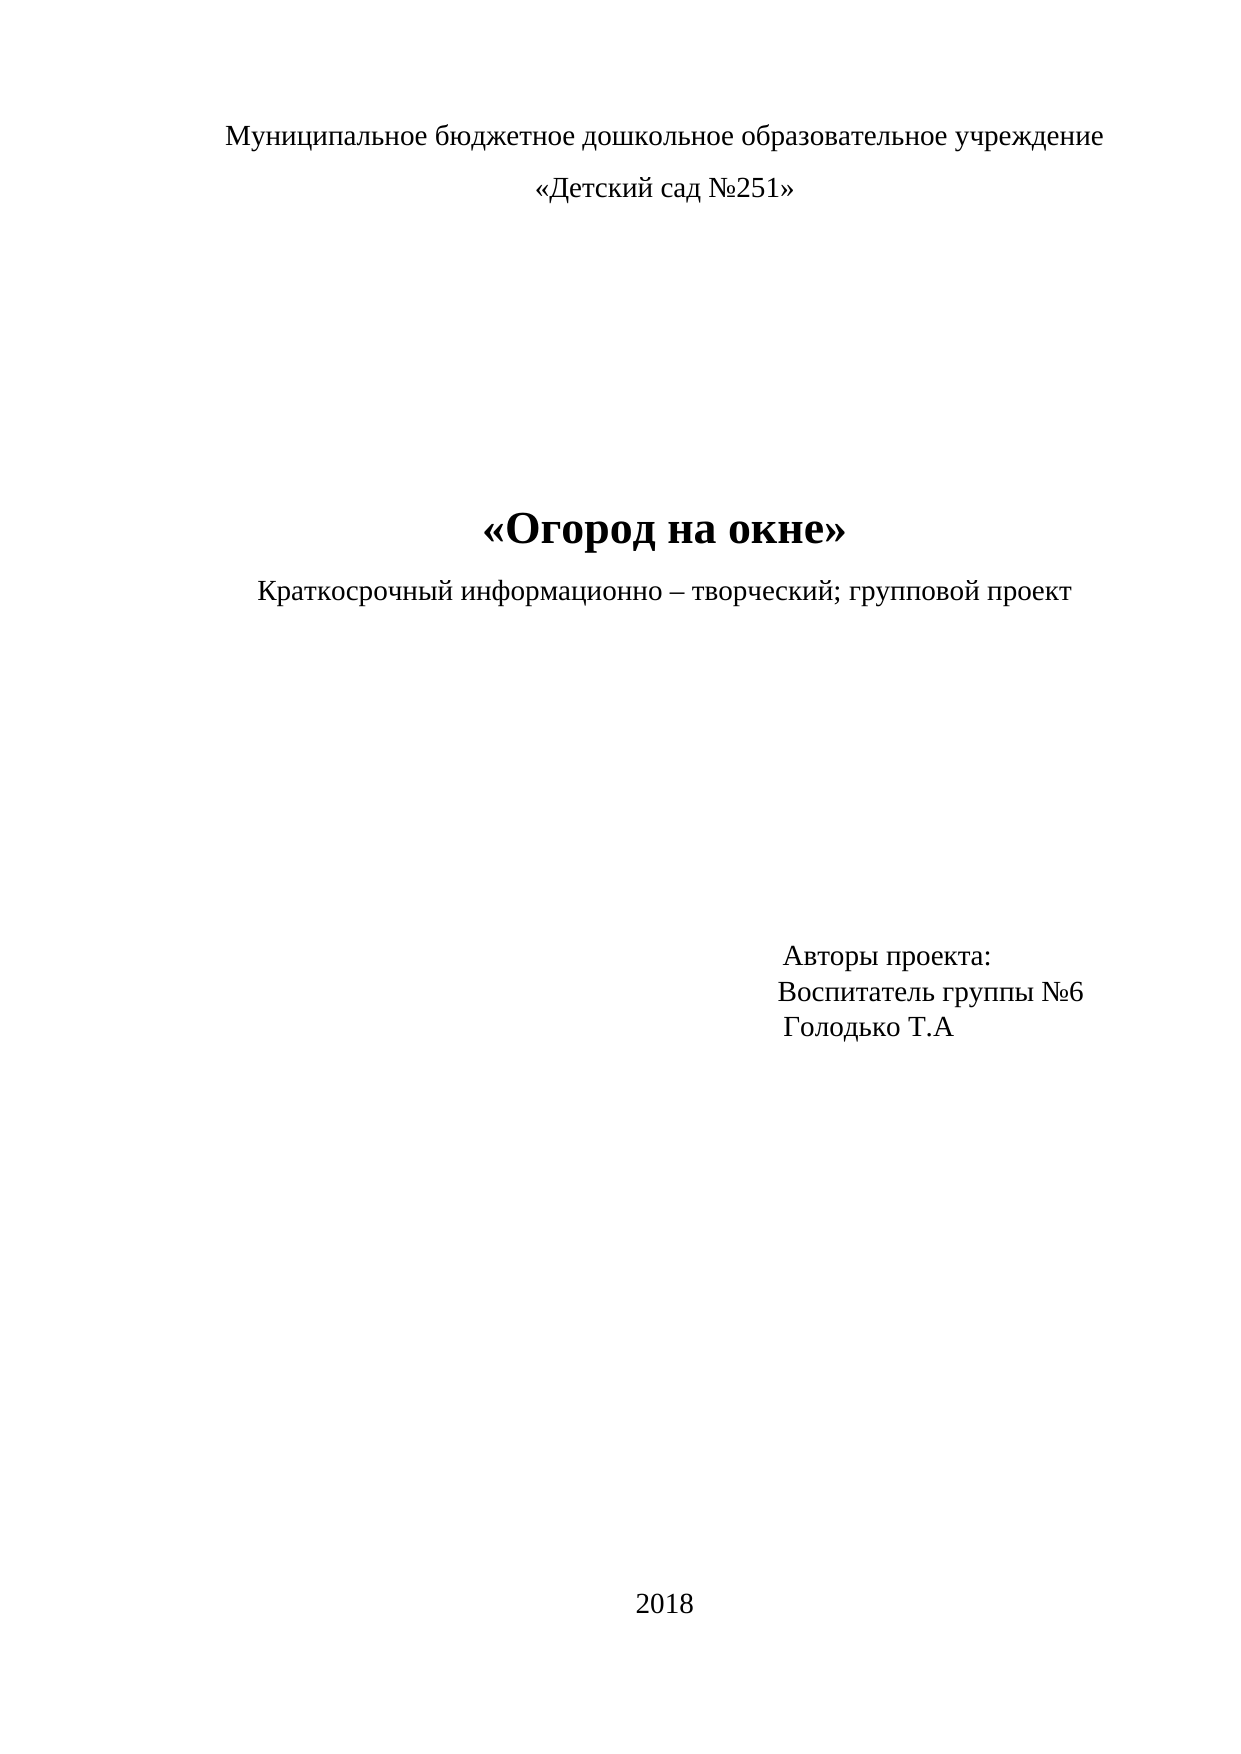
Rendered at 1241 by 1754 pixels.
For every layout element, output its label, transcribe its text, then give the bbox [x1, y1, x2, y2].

text 2018 [177, 1586, 1152, 1619]
text Краткосрочный информационно – творческий; групповой проект [177, 573, 1152, 607]
text Муниципальное бюджетное дошкольное образовательное учреждение [177, 118, 1152, 152]
text Воспитатель группы №6 [177, 974, 1152, 1007]
text «Огород на окне» [177, 501, 1152, 553]
text Голодько Т.А [177, 1009, 1152, 1043]
text «Детский сад №251» [177, 170, 1152, 204]
text Авторы проекта: [177, 938, 1152, 972]
